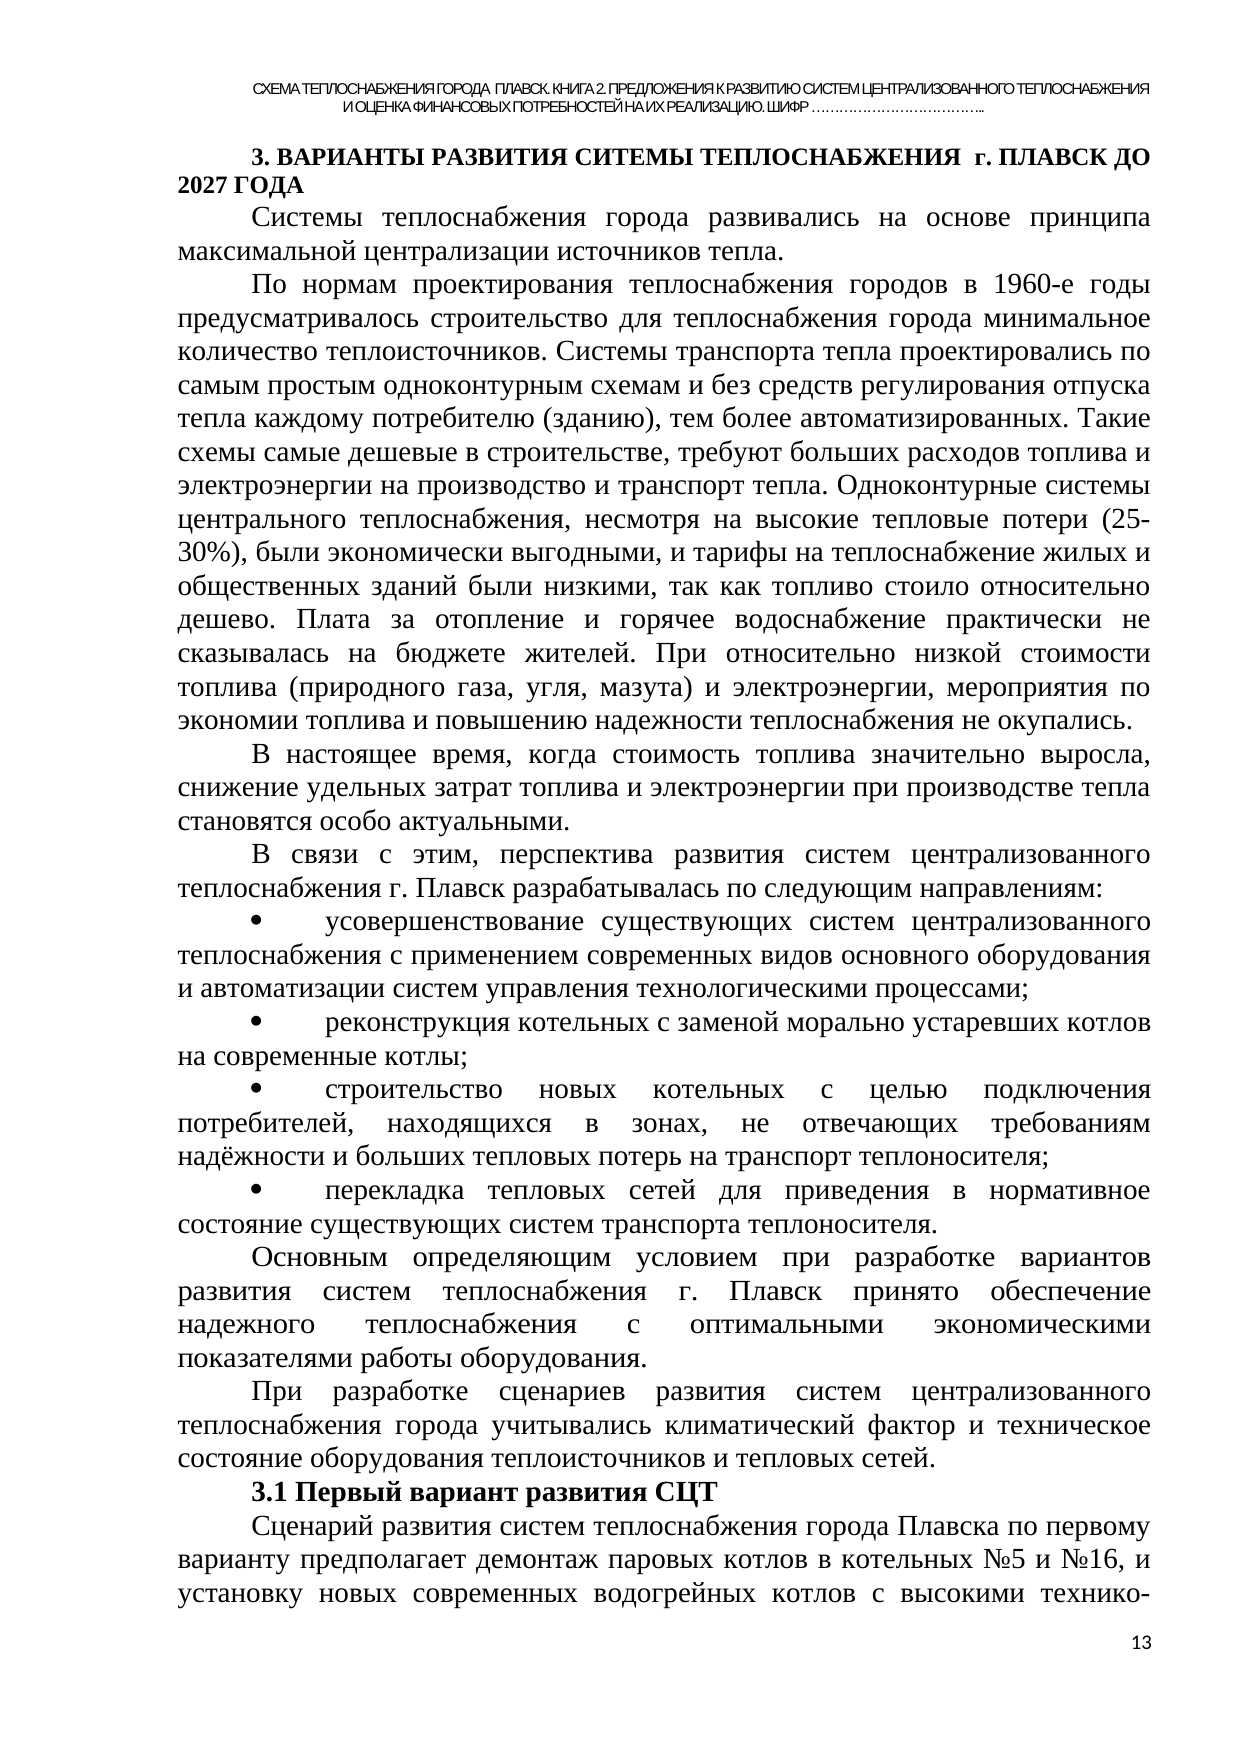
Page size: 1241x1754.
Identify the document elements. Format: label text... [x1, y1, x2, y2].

list перекладка тепловых сетей для приведения в нормативное состояние существующих систем транспорта теплоносителя. [177, 1172, 1152, 1239]
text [177, 1508, 1152, 1608]
text В связи с этим, перспектива развития систем централизованного теплоснабжения г. Плавск разрабатывалась по следующим направлениям: [177, 836, 1152, 903]
text Основным определяющим условием при разработке вариантов развития систем теплоснабжения г. Плавск принято обеспечение надежного теплоснабжения с оптимальными экономическими показателями работы оборудования. [177, 1239, 1152, 1373]
list строительство новых котельных с целью подключения потребителей, находящихся в зонах, не отвечающих требованиям надёжности и больших тепловых потерь на транспорт теплоносителя; [177, 1071, 1152, 1172]
text В настоящее время, когда стоимость топлива значительно выросла, снижение удельных затрат топлива и электроэнергии при производстве тепла становятся особо актуальными. [177, 736, 1152, 836]
list усовершенствование существующих систем централизованного теплоснабжения с применением современных видов основного оборудования и автоматизации систем управления технологическими процессами; [177, 903, 1152, 1004]
list 3. ВАРИАНТЫ РАЗВИТИЯ СИТЕМЫ ТЕПЛОСНАБЖЕНИЯ г. ПЛАВСК ДО 2027 ГОДА [177, 142, 1152, 199]
text По нормам проектирования теплоснабжения городов в 1960-е годы предусматривалось строительство для теплоснабжения города минимальное количество теплоисточников. Системы транспорта тепла проектировались по самым простым одноконтурным схемам и без средств регулирования отпуска тепла каждому потребителю (зданию), тем более автоматизированных. Такие схемы самые дешевые в строительстве, требуют больших расходов топлива и электроэнергии на производство и транспорт тепла. Одноконтурные системы центрального теплоснабжения, несмотря на высокие тепловые потери (25-30%), были экономически выгодными, и тарифы на теплоснабжение жилых и общественных зданий были низкими, так как топливо стоило относительно дешево. Плата за отопление и горячее водоснабжение практически не сказывалась на бюджете жителей. При относительно низкой стоимости топлива (природного газа, угля, мазута) и электроэнергии, мероприятия по экономии топлива и повышению надежности теплоснабжения не окупались. [177, 266, 1152, 736]
list реконструкция котельных с заменой морально устаревших котлов на современные котлы; [177, 1004, 1152, 1071]
text Системы теплоснабжения города развивались на основе принципа максимальной централизации источников тепла. [177, 199, 1152, 266]
text При разработке сценариев развития систем централизованного теплоснабжения города учитывались климатический фактор и техническое состояние оборудования теплоисточников и тепловых сетей. [177, 1373, 1152, 1474]
subtitle 3.1 Первый вариант развития СЦТ [177, 1474, 1152, 1508]
